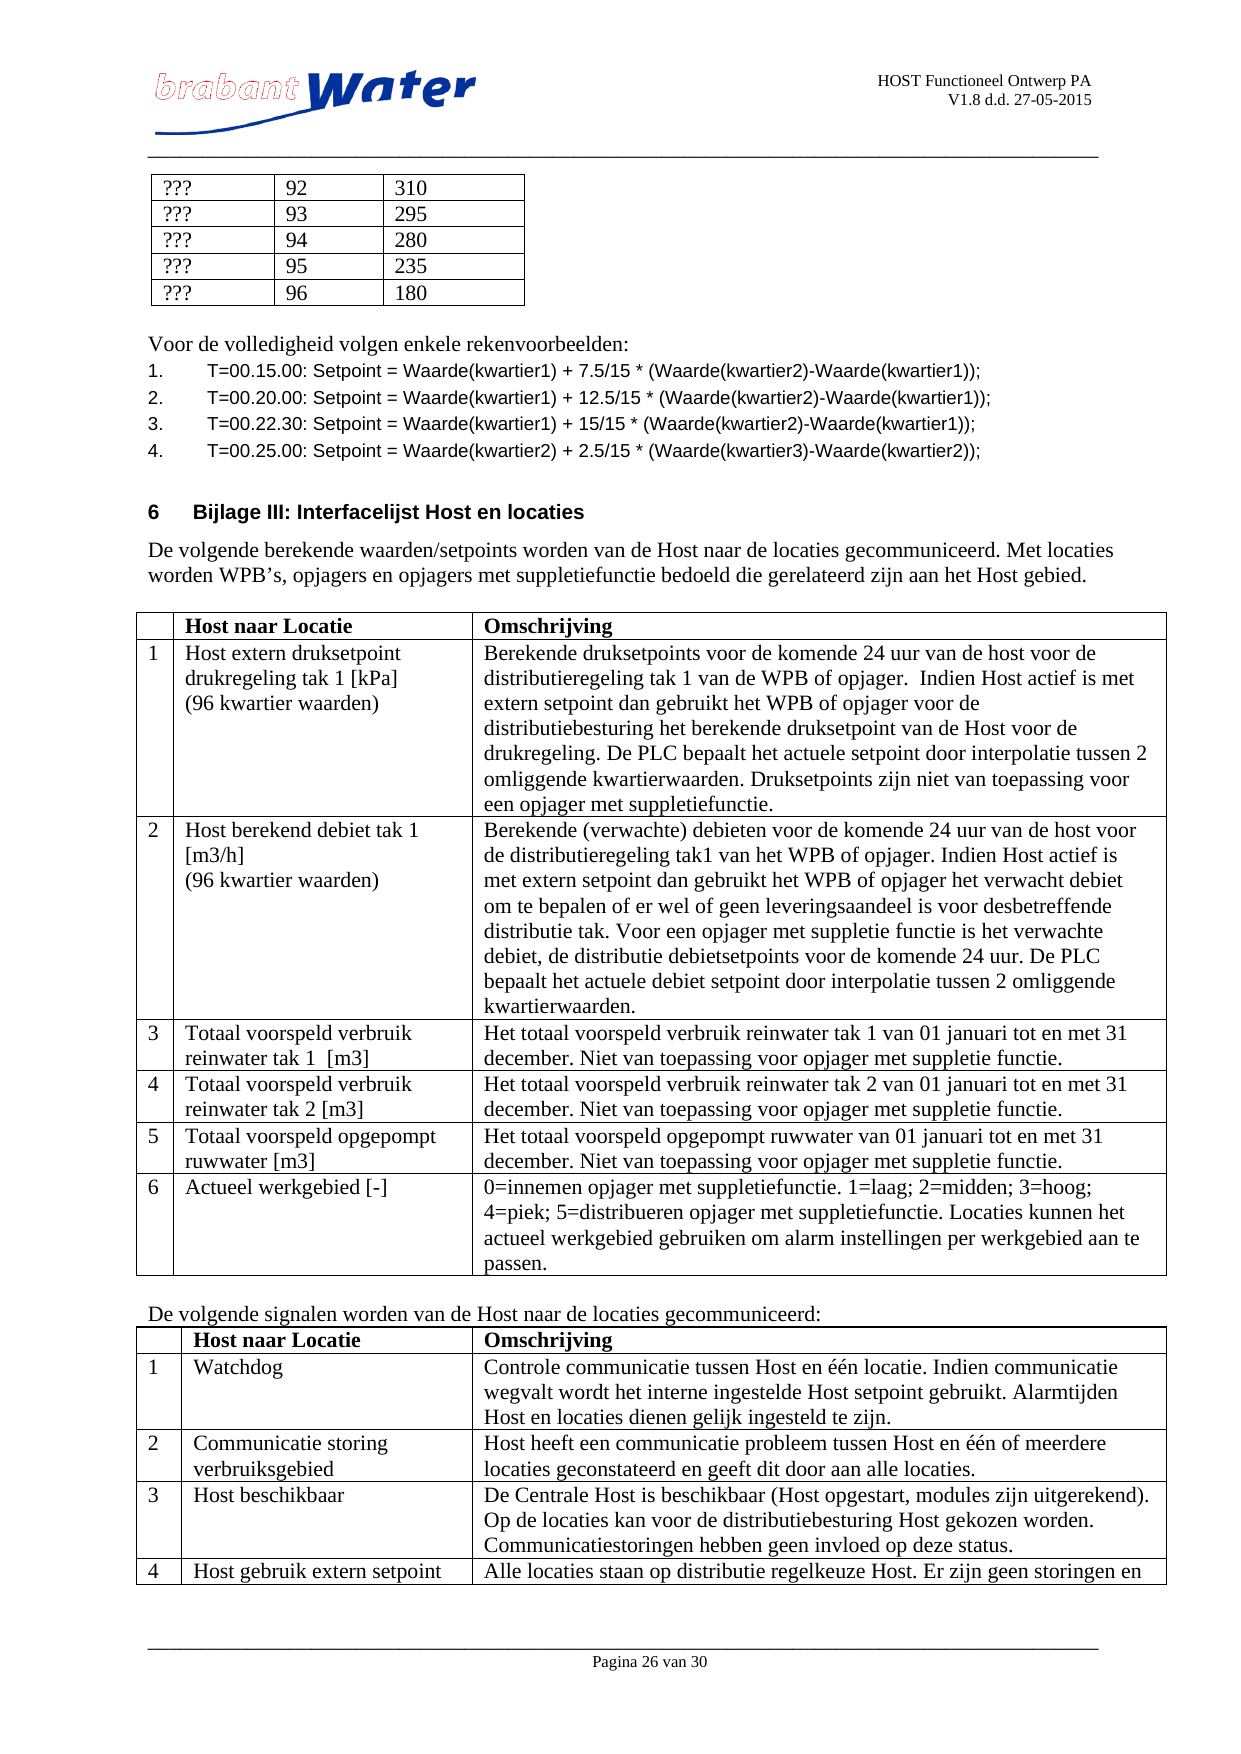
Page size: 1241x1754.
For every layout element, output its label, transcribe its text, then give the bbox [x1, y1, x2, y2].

table_cell Host beschikbaar [182, 1482, 472, 1557]
list T=00.25.00: Setpoint = Waarde(kwartier2) + 2.5/15 * (Waarde(kwartier3)-Waarde(kwartier2)); [148, 436, 1152, 463]
table_cell Host extern druksetpoint drukregeling tak 1 [kPa] (96 kwartier waarden) [174, 640, 472, 816]
picture [155, 70, 476, 135]
text Voor de volledigheid volgen enkele rekenvoorbeelden: [148, 331, 1152, 356]
table_header Host naar Locatie [182, 1328, 472, 1353]
table_cell 3 [137, 1020, 173, 1070]
table_cell Host berekend debiet tak 1 [m3/h] (96 kwartier waarden) [174, 817, 472, 1019]
table_cell Totaal voorspeld opgepompt ruwwater [m3] [174, 1123, 472, 1173]
table_cell Het totaal voorspeld verbruik reinwater tak 1 van 01 januari tot en met 31 december. Niet van toepassing voor opjager met suppletie functie. [473, 1020, 1166, 1070]
table_cell 180 [384, 280, 524, 305]
table_header Omschrijving [473, 1328, 1166, 1353]
table_cell 2 [137, 817, 173, 1019]
text De volgende signalen worden van de Host naar de locaties gecommuniceerd: [148, 1301, 1152, 1326]
table_cell 280 [384, 227, 524, 252]
table_header Omschrijving [473, 613, 1166, 638]
table_cell 1 [137, 640, 173, 816]
table_cell ??? [152, 254, 274, 279]
subtitle Bijlage III: Interfacelijst Host en locaties [148, 500, 1152, 524]
table_cell 235 [384, 254, 524, 279]
table_cell Berekende (verwachte) debieten voor de komende 24 uur van de host voor de distributieregeling tak1 van het WPB of opjager. Indien Host actief is met extern setpoint dan gebruikt het WPB of opjager het verwacht debiet om te bepalen of er wel of geen leveringsaandeel is voor desbetreffende distributie tak. Voor een opjager met suppletie functie is het verwachte debiet, de distributie debietsetpoints voor de komende 24 uur. De PLC bepaalt het actuele debiet setpoint door interpolatie tussen 2 omliggende kwartierwaarden. [473, 817, 1166, 1019]
table_cell 93 [275, 201, 383, 226]
table_cell 5 [137, 1123, 173, 1173]
text De volgende berekende waarden/setpoints worden van de Host naar de locaties gecommuniceerd. Met locaties worden WPB’s, opjagers en opjagers met suppletiefunctie bedoeld die gerelateerd zijn aan het Host gebied. [148, 537, 1152, 587]
table_cell 4 [137, 1071, 173, 1122]
table_cell Host heeft een communicatie probleem tussen Host en één of meerdere locaties geconstateerd en geeft dit door aan alle locaties. [473, 1430, 1166, 1481]
table_cell 95 [275, 254, 383, 279]
table_cell 96 [275, 280, 383, 305]
table_cell Actueel werkgebied [-] [174, 1174, 472, 1275]
table_cell ??? [152, 227, 274, 252]
table_cell 0=innemen opjager met suppletiefunctie. 1=laag; 2=midden; 3=hoog; 4=piek; 5=distribueren opjager met suppletiefunctie. Locaties kunnen het actueel werkgebied gebruiken om alarm instellingen per werkgebied aan te passen. [473, 1174, 1166, 1275]
list T=00.15.00: Setpoint = Waarde(kwartier1) + 7.5/15 * (Waarde(kwartier2)-Waarde(kwartier1)); [148, 356, 1152, 383]
table_cell 92 [275, 175, 383, 200]
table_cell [182, 1559, 472, 1584]
table_cell De Centrale Host is beschikbaar (Host opgestart, modules zijn uitgerekend). Op de locaties kan voor de distributiebesturing Host gekozen worden. Communicatiestoringen hebben geen invloed op deze status. [473, 1482, 1166, 1557]
table_cell 310 [384, 175, 524, 200]
table_cell Het totaal voorspeld opgepompt ruwwater van 01 januari tot en met 31 december. Niet van toepassing voor opjager met suppletie functie. [473, 1123, 1166, 1173]
table_cell Totaal voorspeld verbruik reinwater tak 2 [m3] [174, 1071, 472, 1122]
table_cell ??? [152, 201, 274, 226]
table_cell 295 [384, 201, 524, 226]
table_cell Watchdog [182, 1354, 472, 1429]
table_cell 4 [137, 1559, 181, 1584]
table_cell 6 [137, 1174, 173, 1275]
table_cell ??? [152, 280, 274, 305]
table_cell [473, 1559, 1166, 1584]
table_cell 2 [137, 1430, 181, 1481]
table_cell Totaal voorspeld verbruik reinwater tak 1 [m3] [174, 1020, 472, 1070]
table_cell 3 [137, 1482, 181, 1557]
table_header [137, 1328, 181, 1353]
list T=00.20.00: Setpoint = Waarde(kwartier1) + 12.5/15 * (Waarde(kwartier2)-Waarde(kwartier1)); [148, 383, 1152, 409]
table_cell 94 [275, 227, 383, 252]
table_header Host naar Locatie [174, 613, 472, 638]
table_cell Berekende druksetpoints voor de komende 24 uur van de host voor de distributieregeling tak 1 van de WPB of opjager. Indien Host actief is met extern setpoint dan gebruikt het WPB of opjager voor de distributiebesturing het berekende druksetpoint van de Host voor de drukregeling. De PLC bepaalt het actuele setpoint door interpolatie tussen 2 omliggende kwartierwaarden. Druksetpoints zijn niet van toepassing voor een opjager met suppletiefunctie. [473, 640, 1166, 816]
table_header [137, 613, 173, 638]
list T=00.22.30: Setpoint = Waarde(kwartier1) + 15/15 * (Waarde(kwartier2)-Waarde(kwartier1)); [148, 409, 1152, 436]
table_cell Het totaal voorspeld verbruik reinwater tak 2 van 01 januari tot en met 31 december. Niet van toepassing voor opjager met suppletie functie. [473, 1071, 1166, 1122]
table_cell ??? [152, 175, 274, 200]
table_cell Controle communicatie tussen Host en één locatie. Indien communicatie wegvalt wordt het interne ingestelde Host setpoint gebruikt. Alarmtijden Host en locaties dienen gelijk ingesteld te zijn. [473, 1354, 1166, 1429]
table_cell 1 [137, 1354, 181, 1429]
table_cell Communicatie storing verbruiksgebied [182, 1430, 472, 1481]
